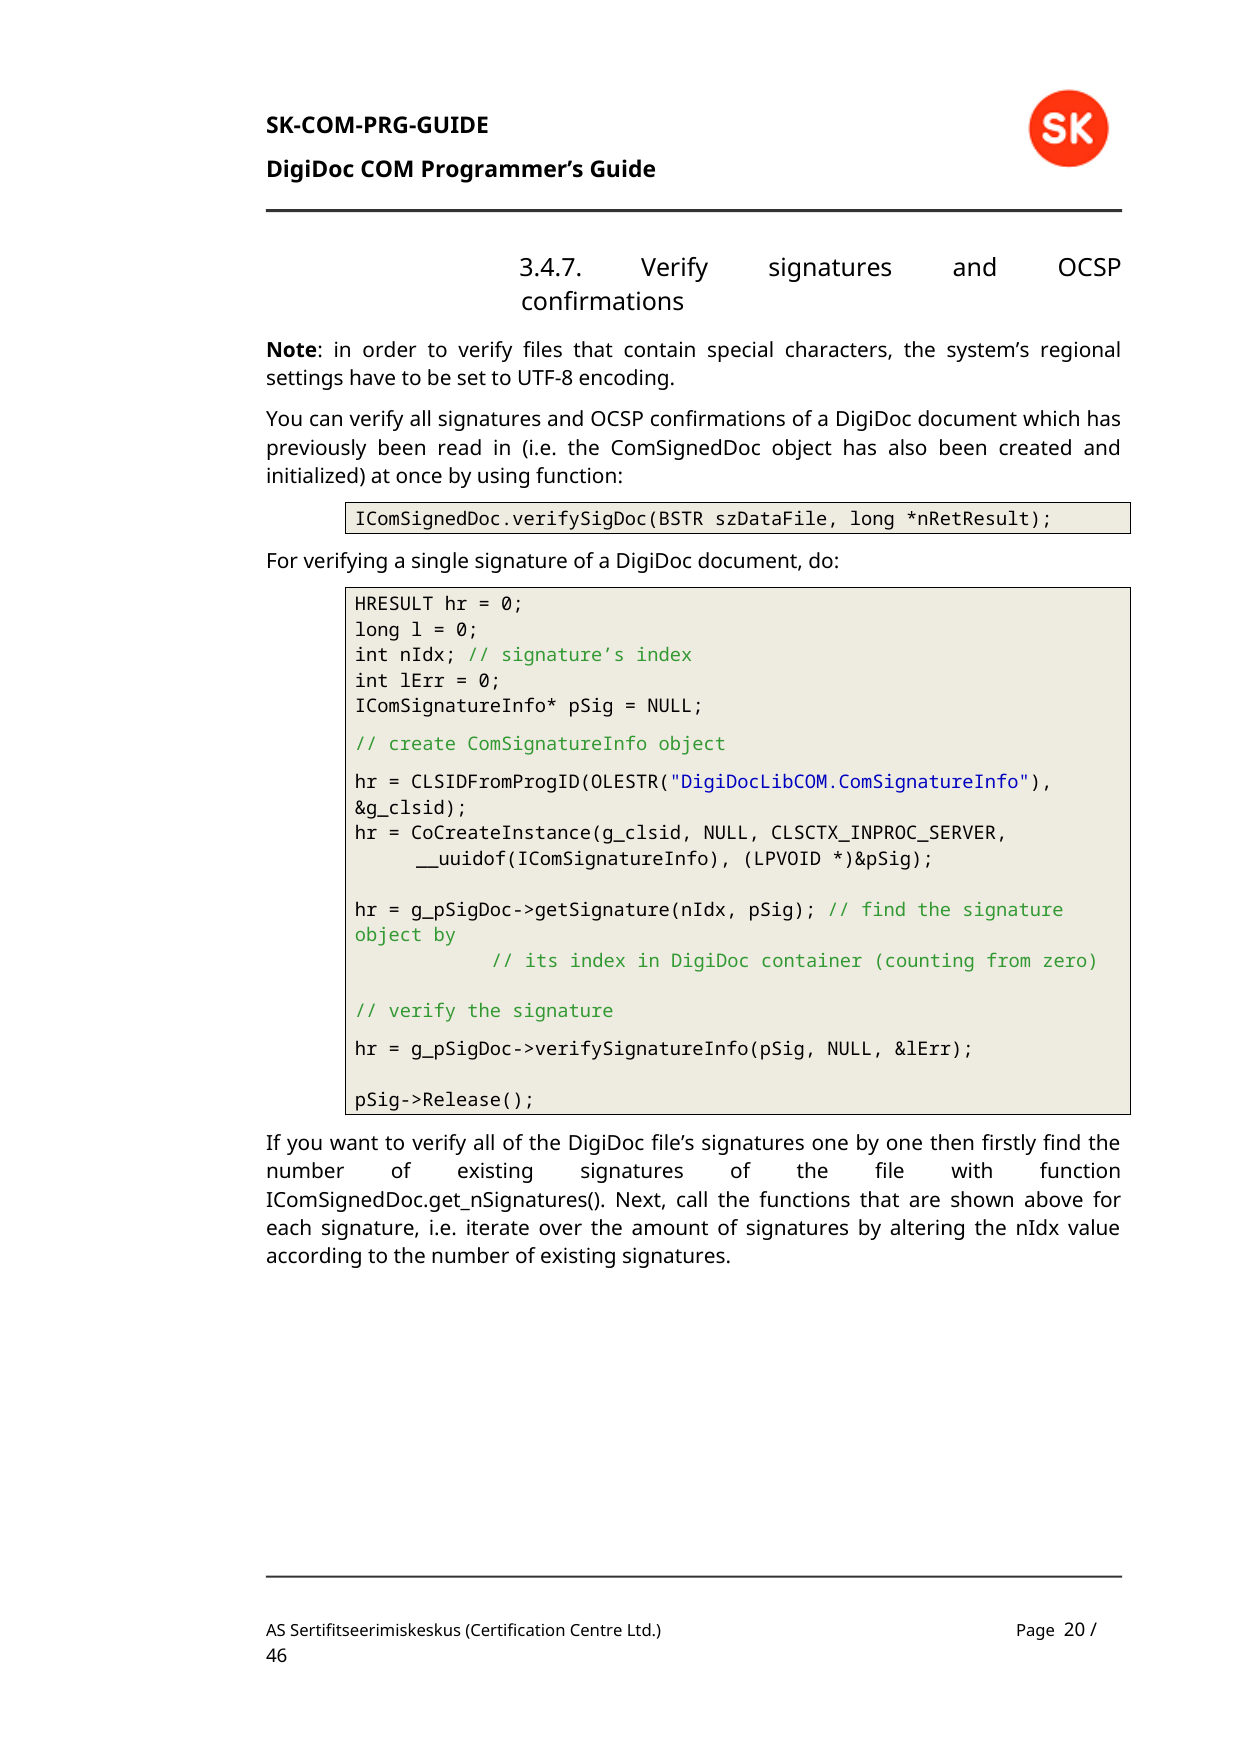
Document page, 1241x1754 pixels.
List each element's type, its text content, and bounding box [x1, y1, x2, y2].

text IComSignatureInfo* pSig = NULL; [346, 689, 1130, 718]
text // verify the signature [346, 994, 1130, 1023]
text hr = g_pSigDoc->verifySignatureInfo(pSig, NULL, &lErr); [346, 1032, 1130, 1058]
text Verify signatures and OCSP confirmations [519, 250, 1122, 318]
text // create ComSignatureInfo object [346, 727, 1130, 756]
text You can verify all signatures and OCSP confirmations of a DigiDoc document which has previously been read in (i.e. the ComSignedDoc object has also been created and initialized) at once by using function: [266, 404, 1122, 489]
text Note: in order to verify files that contain special characters, the system’s regional settings have to be set to UTF-8 encoding. [266, 335, 1122, 392]
text __uuidof(IComSignatureInfo), (LPVOID *)&pSig); [346, 842, 1130, 867]
text pSig->Release(); [346, 1083, 1130, 1114]
text int lErr = 0; [346, 664, 1130, 689]
text If you want to verify all of the DigiDoc file’s signatures one by one then firstly find the number of existing signatures of the file with function IComSignedDoc.get_nSignatures(). Next, call the functions that are shown above for each signature, i.e. iterate over the amount of signatures by altering the nIdx value according to the number of existing signatures. [266, 1128, 1122, 1270]
text HRESULT hr = 0; [346, 588, 1130, 613]
text int nIdx; // signature’s index [346, 638, 1130, 664]
text // its index in DigiDoc container (counting from zero) [346, 944, 1130, 973]
text hr = g_pSigDoc->getSignature(nIdx, pSig); // find the signature object by [346, 893, 1130, 944]
text For verifying a single signature of a DigiDoc document, do: [266, 546, 1122, 575]
text hr = CLSIDFromProgID(OLESTR("DigiDocLibCOM.ComSignatureInfo"), &g_clsid); [346, 765, 1130, 816]
picture [1027, 88, 1114, 170]
text long l = 0; [346, 613, 1130, 638]
text hr = CoCreateInstance(g_clsid, NULL, CLSCTX_INPROC_SERVER, [346, 816, 1130, 842]
text IComSignedDoc.verifySigDoc(BSTR szDataFile, long *nRetResult); [346, 503, 1130, 533]
